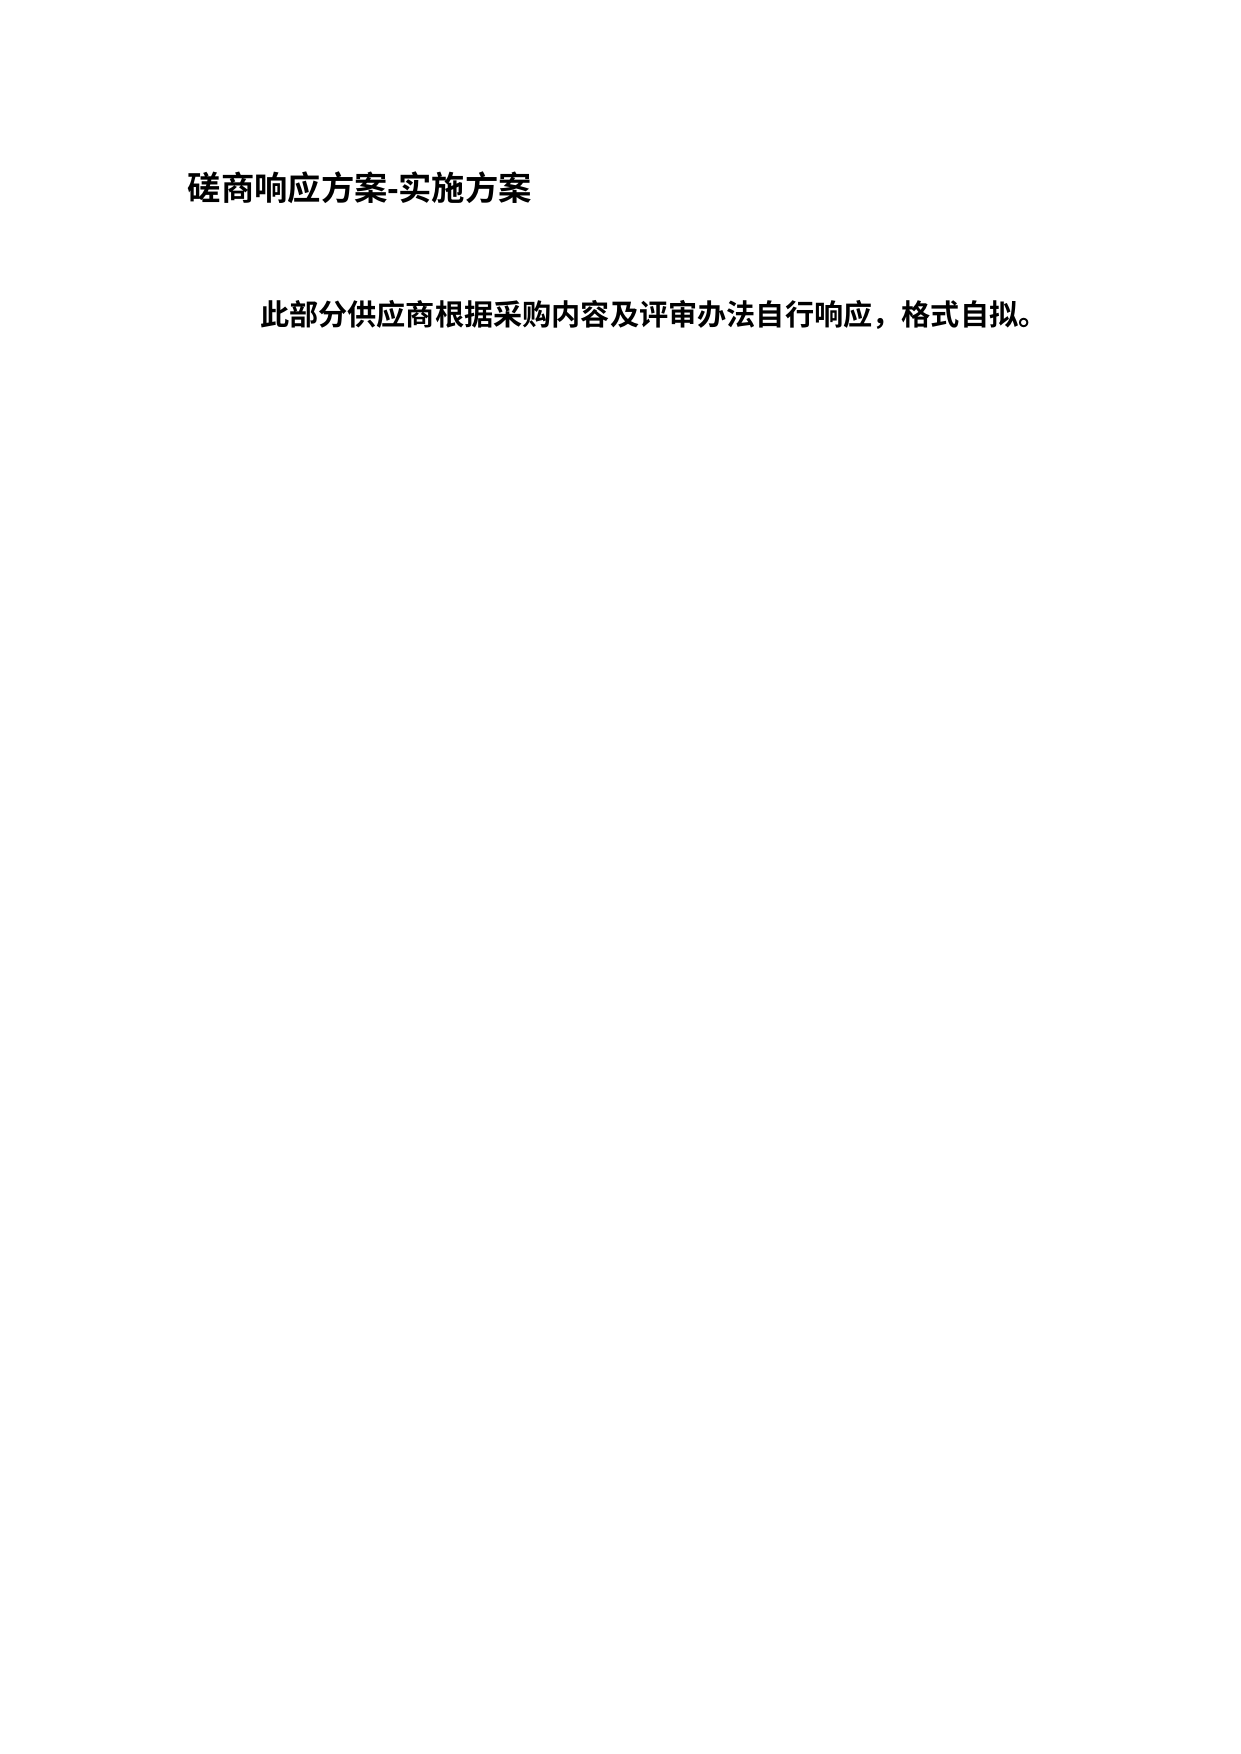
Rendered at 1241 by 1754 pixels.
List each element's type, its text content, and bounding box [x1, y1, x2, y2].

text 此部分供应商根据采购内容及评审办法自行响应，格式自拟。 [187, 292, 1053, 334]
text 磋商响应方案-实施方案 [187, 162, 1053, 210]
